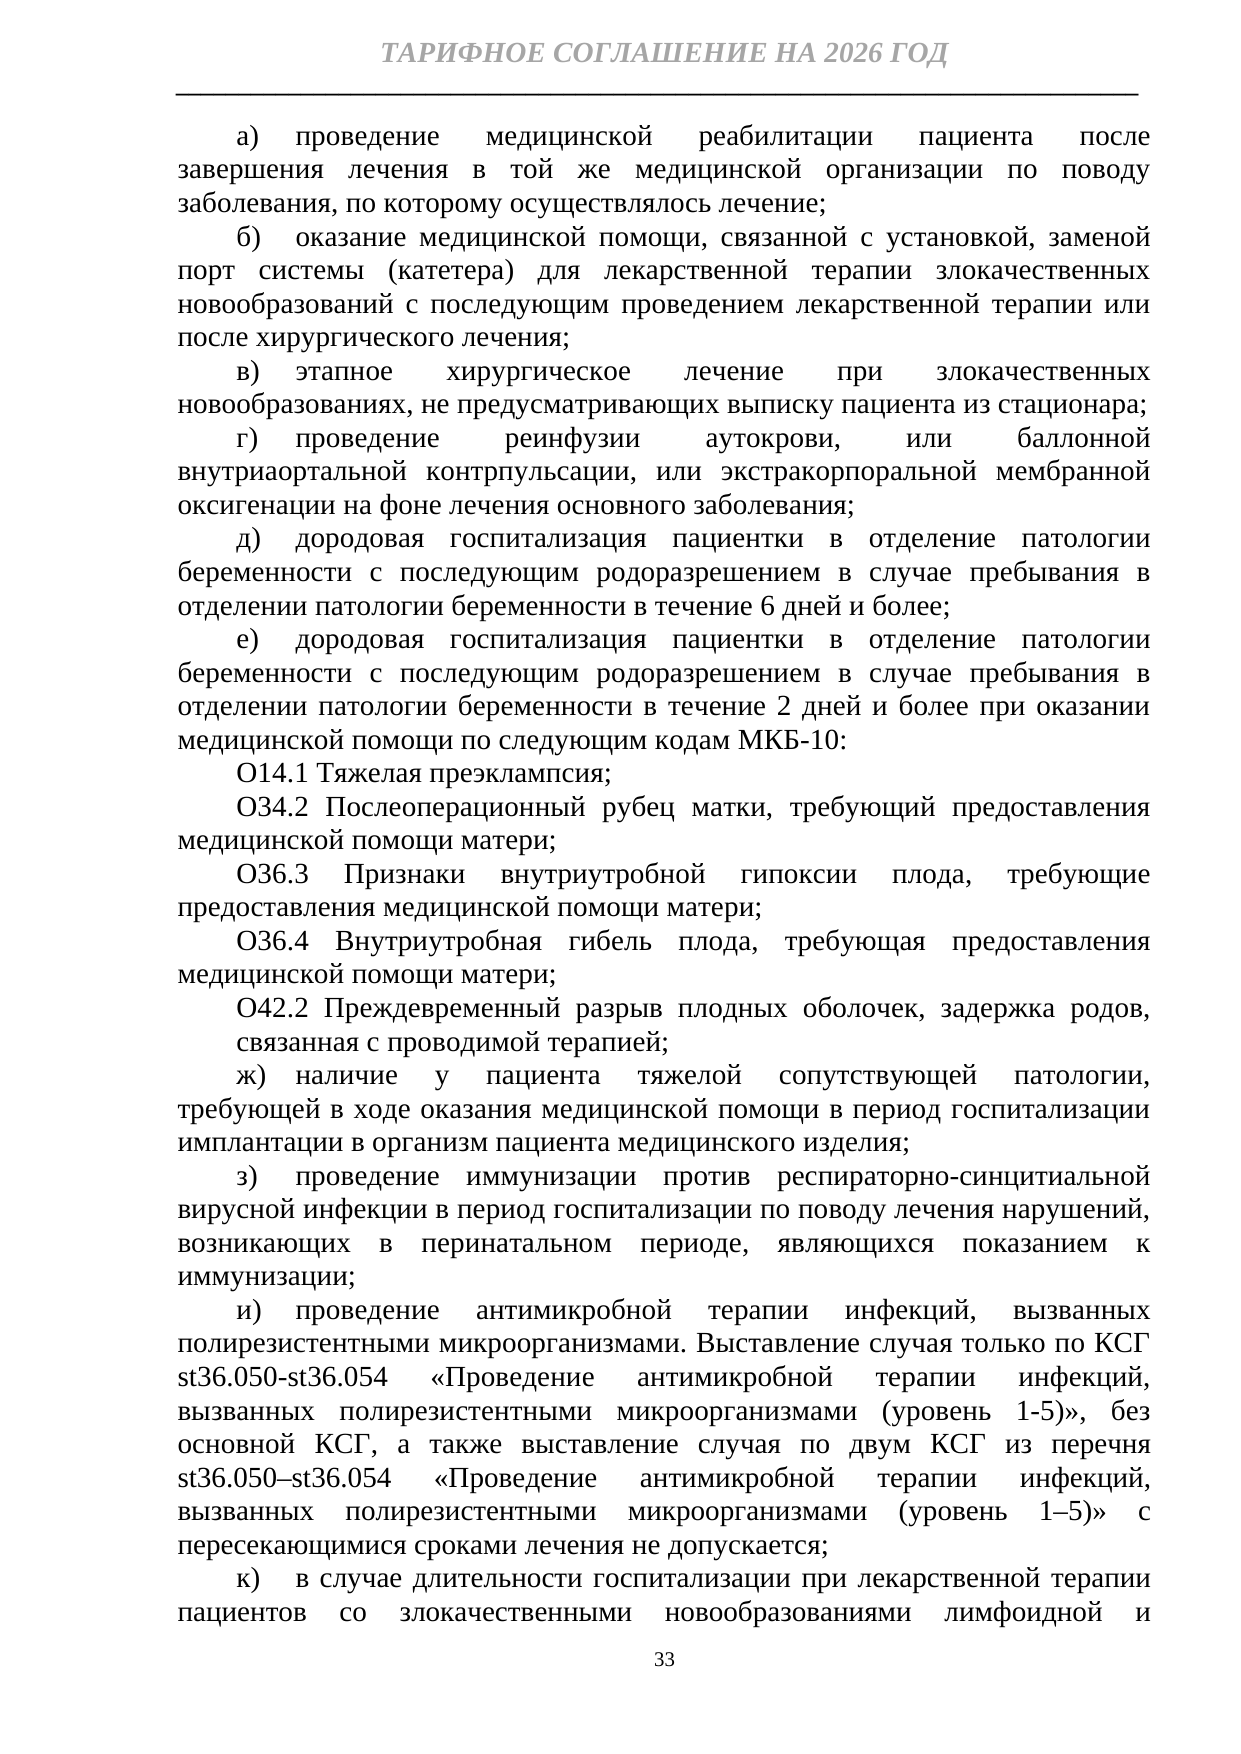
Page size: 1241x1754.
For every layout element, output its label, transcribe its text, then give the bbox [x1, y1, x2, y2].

title дородовая госпитализация пациентки в отделение патологии беременности с последующим родоразрешением в случае пребывания в отделении патологии беременности в течение 6 дней и более; [177, 521, 1152, 621]
title О36.4 Внутриутробная гибель плода, требующая предоставления медицинской помощи матери; [177, 923, 1152, 990]
title оказание медицинской помощи, связанной с установкой, заменой порт системы (катетера) для лекарственной терапии злокачественных новообразований с последующим проведением лекарственной терапии или после хирургического лечения; [177, 219, 1152, 353]
title проведение реинфузии аутокрови, или баллонной внутриаортальной контрпульсации, или экстракорпоральной мембранной оксигенации на фоне лечения основного заболевания; [177, 420, 1152, 521]
title проведение медицинской реабилитации пациента после завершения лечения в той же медицинской организации по поводу заболевания, по которому осуществлялось лечение; [177, 118, 1152, 219]
title наличие у пациента тяжелой сопутствующей патологии, требующей в ходе оказания медицинской помощи в период госпитализации имплантации в организм пациента медицинского изделия; [177, 1057, 1152, 1158]
title О14.1 Тяжелая преэклампсия; [177, 755, 1152, 789]
title О36.3 Признаки внутриутробной гипоксии плода, требующие предоставления медицинской помощи матери; [177, 856, 1152, 923]
title проведение антимикробной терапии инфекций, вызванных полирезистентными микроорганизмами. Выставление случая только по КСГ st36.050-st36.054 «Проведение антимикробной терапии инфекций, вызванных полирезистентными микроорганизмами (уровень 1-5)», без основной КСГ, а также выставление случая по двум КСГ из перечня st36.050–st36.054 «Проведение антимикробной терапии инфекций, вызванных полирезистентными микроорганизмами (уровень 1–5)» с пересекающимися сроками лечения не допускается; [177, 1292, 1152, 1560]
title проведение иммунизации против респираторно-синцитиальной вирусной инфекции в период госпитализации по поводу лечения нарушений, возникающих в перинатальном периоде, являющихся показанием к иммунизации; [177, 1158, 1152, 1292]
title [177, 1560, 1152, 1627]
title дородовая госпитализация пациентки в отделение патологии беременности с последующим родоразрешением в случае пребывания в отделении патологии беременности в течение 2 дней и более при оказании медицинской помощи по следующим кодам МКБ-10: [177, 621, 1152, 755]
title О42.2 Преждевременный разрыв плодных оболочек, задержка родов, связанная с проводимой терапией; [236, 990, 1152, 1057]
title О34.2 Послеоперационный рубец матки, требующий предоставления медицинской помощи матери; [177, 789, 1152, 856]
title этапное хирургическое лечение при злокачественных новообразованиях, не предусматривающих выписку пациента из стационара; [177, 353, 1152, 420]
